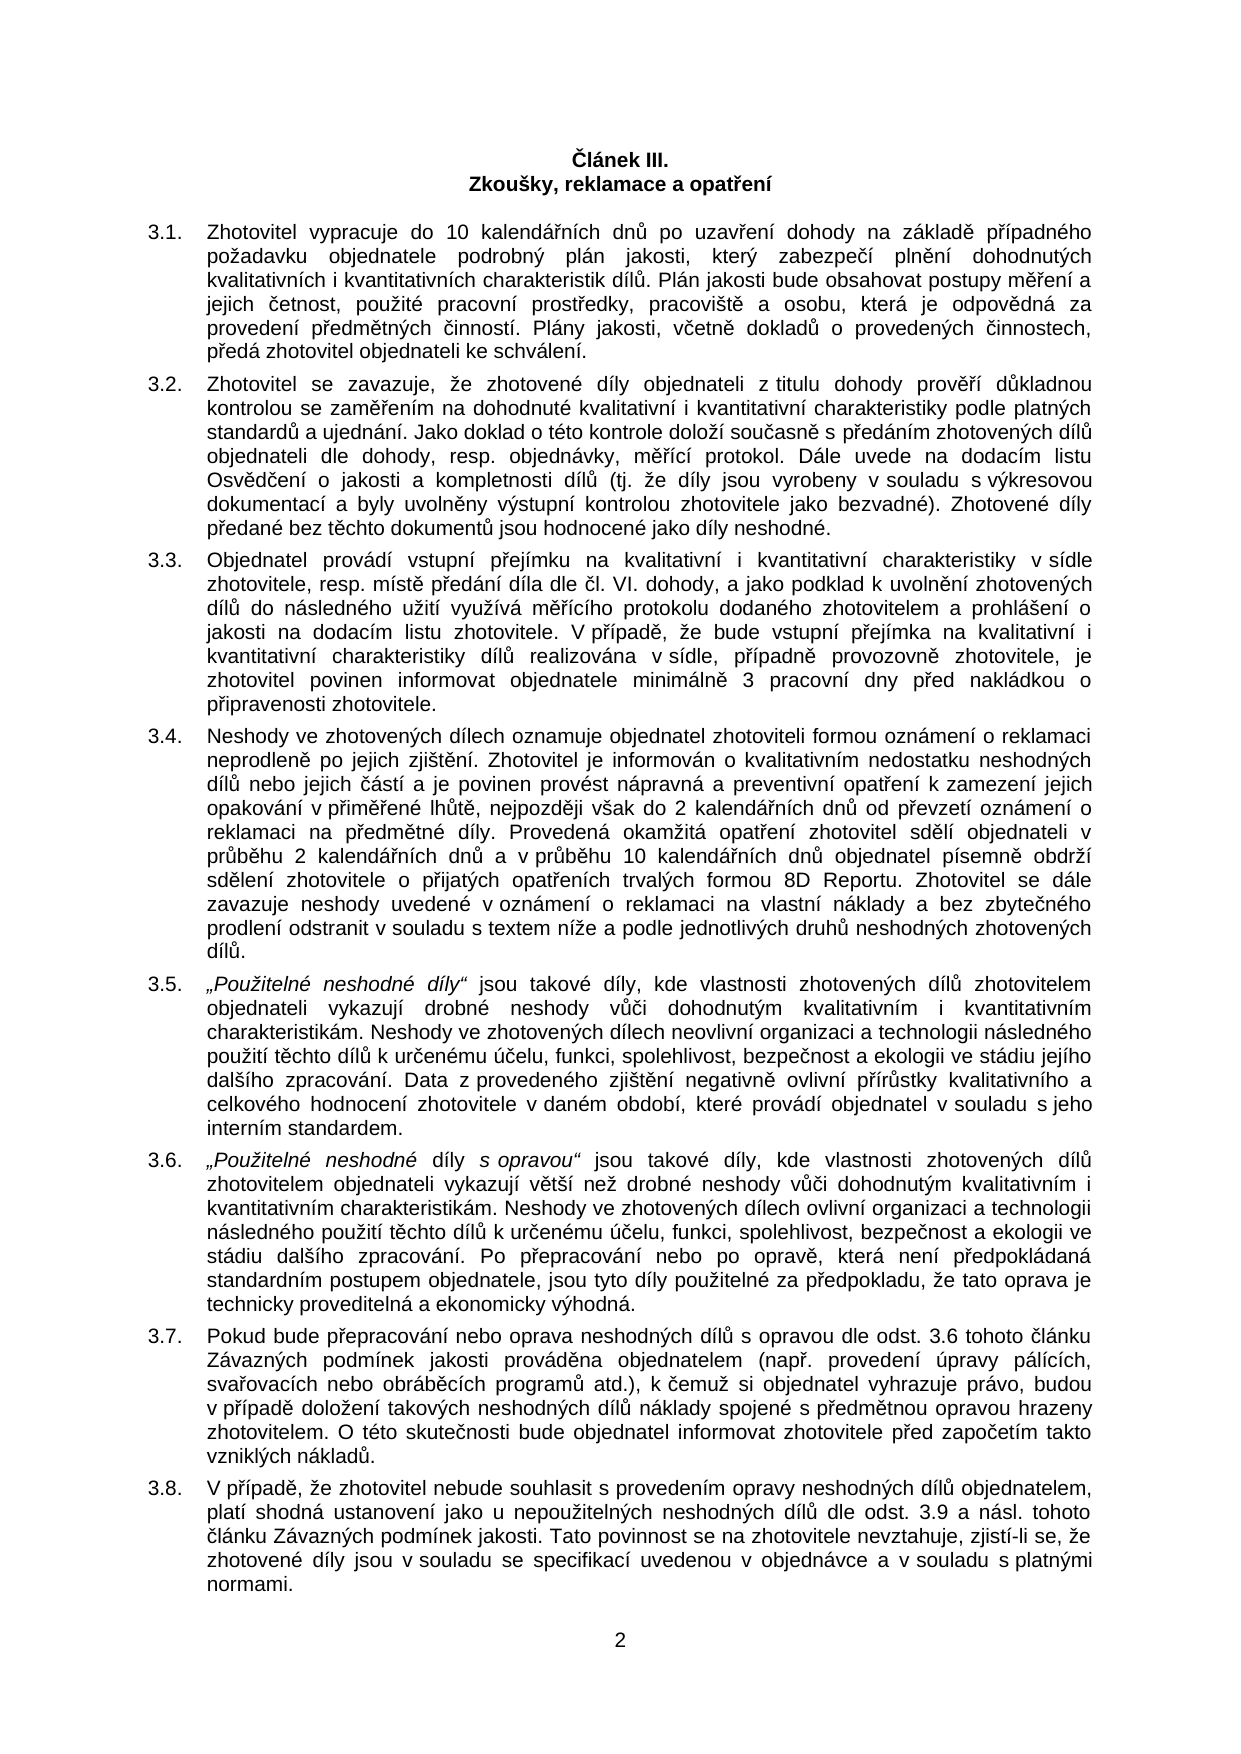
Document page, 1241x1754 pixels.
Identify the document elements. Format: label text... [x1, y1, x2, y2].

list Pokud bude přepracování nebo oprava neshodných dílů s opravou dle odst. 3.6 tohoto článku Závazných podmínek jakosti prováděna objednatelem (např. provedení úpravy pálících, svařovacích nebo obráběcích programů atd.), k čemuž si objednatel vyhrazuje právo, budou v případě doložení takových neshodných dílů náklady spojené s předmětnou opravou hrazeny zhotovitelem. O této skutečnosti bude objednatel informovat zhotovitele před započetím takto vzniklých nákladů. [148, 1324, 1093, 1467]
list Zhotovitel se zavazuje, že zhotovené díly objednateli z titulu dohody prověří důkladnou kontrolou se zaměřením na dohodnuté kvalitativní i kvantitativní charakteristiky podle platných standardů a ujednání. Jako doklad o této kontrole doloží současně s předáním zhotovených dílů objednateli dle dohody, resp. objednávky, měřící protokol. Dále uvede na dodacím listu Osvědčení o jakosti a kompletnosti dílů (tj. že díly jsou vyrobeny v souladu s výkresovou dokumentací a byly uvolněny výstupní kontrolou zhotovitele jako bezvadné). Zhotovené díly předané bez těchto dokumentů jsou hodnocené jako díly neshodné. [148, 372, 1093, 539]
list Neshody ve zhotovených dílech oznamuje objednatel zhotoviteli formou oznámení o reklamaci neprodleně po jejich zjištění. Zhotovitel je informován o kvalitativním nedostatku neshodných dílů nebo jejich částí a je povinen provést nápravná a preventivní opatření k zamezení jejich opakování v přiměřené lhůtě, nejpozději však do 2 kalendářních dnů od převzetí oznámení o reklamaci na předmětné díly. Provedená okamžitá opatření zhotovitel sdělí objednateli v průběhu 2 kalendářních dnů a v průběhu 10 kalendářních dnů objednatel písemně obdrží sdělení zhotovitele o přijatých opatřeních trvalých formou 8D Reportu. Zhotovitel se dále zavazuje neshody uvedené v oznámení o reklamaci na vlastní náklady a bez zbytečného prodlení odstranit v souladu s textem níže a podle jednotlivých druhů neshodných zhotovených dílů. [148, 724, 1093, 963]
subtitle Zkoušky, reklamace a opatření [148, 172, 1093, 196]
list „Použitelné neshodné díly s opravou“ jsou takové díly, kde vlastnosti zhotovených dílů zhotovitelem objednateli vykazují větší než drobné neshody vůči dohodnutým kvalitativním i kvantitativním charakteristikám. Neshody ve zhotovených dílech ovlivní organizaci a technologii následného použití těchto dílů k určenému účelu, funkci, spolehlivost, bezpečnost a ekologii ve stádiu dalšího zpracování. Po přepracování nebo po opravě, která není předpokládaná standardním postupem objednatele, jsou tyto díly použitelné za předpokladu, že tato oprava je technicky proveditelná a ekonomicky výhodná. [148, 1148, 1093, 1315]
list „Použitelné neshodné díly“ jsou takové díly, kde vlastnosti zhotovených dílů zhotovitelem objednateli vykazují drobné neshody vůči dohodnutým kvalitativním i kvantitativním charakteristikám. Neshody ve zhotovených dílech neovlivní organizaci a technologii následného použití těchto dílů k určenému účelu, funkci, spolehlivost, bezpečnost a ekologii ve stádiu jejího dalšího zpracování. Data z provedeného zjištění negativně ovlivní přírůstky kvalitativního a celkového hodnocení zhotovitele v daném období, které provádí objednatel v souladu s jeho interním standardem. [148, 972, 1093, 1139]
list Zhotovitel vypracuje do 10 kalendářních dnů po uzavření dohody na základě případného požadavku objednatele podrobný plán jakosti, který zabezpečí plnění dohodnutých kvalitativních i kvantitativních charakteristik dílů. Plán jakosti bude obsahovat postupy měření a jejich četnost, použité pracovní prostředky, pracoviště a osobu, která je odpovědná za provedení předmětných činností. Plány jakosti, včetně dokladů o provedených činnostech, předá zhotovitel objednateli ke schválení. [148, 219, 1093, 363]
list V případě, že zhotovitel nebude souhlasit s provedením opravy neshodných dílů objednatelem, platí shodná ustanovení jako u nepoužitelných neshodných dílů dle odst. 3.9 a násl. tohoto článku Závazných podmínek jakosti. Tato povinnost se na zhotovitele nevztahuje, zjistí-li se, že zhotovené díly jsou v souladu se specifikací uvedenou v objednávce a v souladu s platnými normami. [148, 1476, 1093, 1596]
list Objednatel provádí vstupní přejímku na kvalitativní i kvantitativní charakteristiky v sídle zhotovitele, resp. místě předání díla dle čl. VI. dohody, a jako podklad k uvolnění zhotovených dílů do následného užití využívá měřícího protokolu dodaného zhotovitelem a prohlášení o jakosti na dodacím listu zhotovitele. V případě, že bude vstupní přejímka na kvalitativní i kvantitativní charakteristiky dílů realizována v sídle, případně provozovně zhotovitele, je zhotovitel povinen informovat objednatele minimálně 3 pracovní dny před nakládkou o připravenosti zhotovitele. [148, 548, 1093, 715]
subtitle Článek III. [148, 148, 1093, 172]
